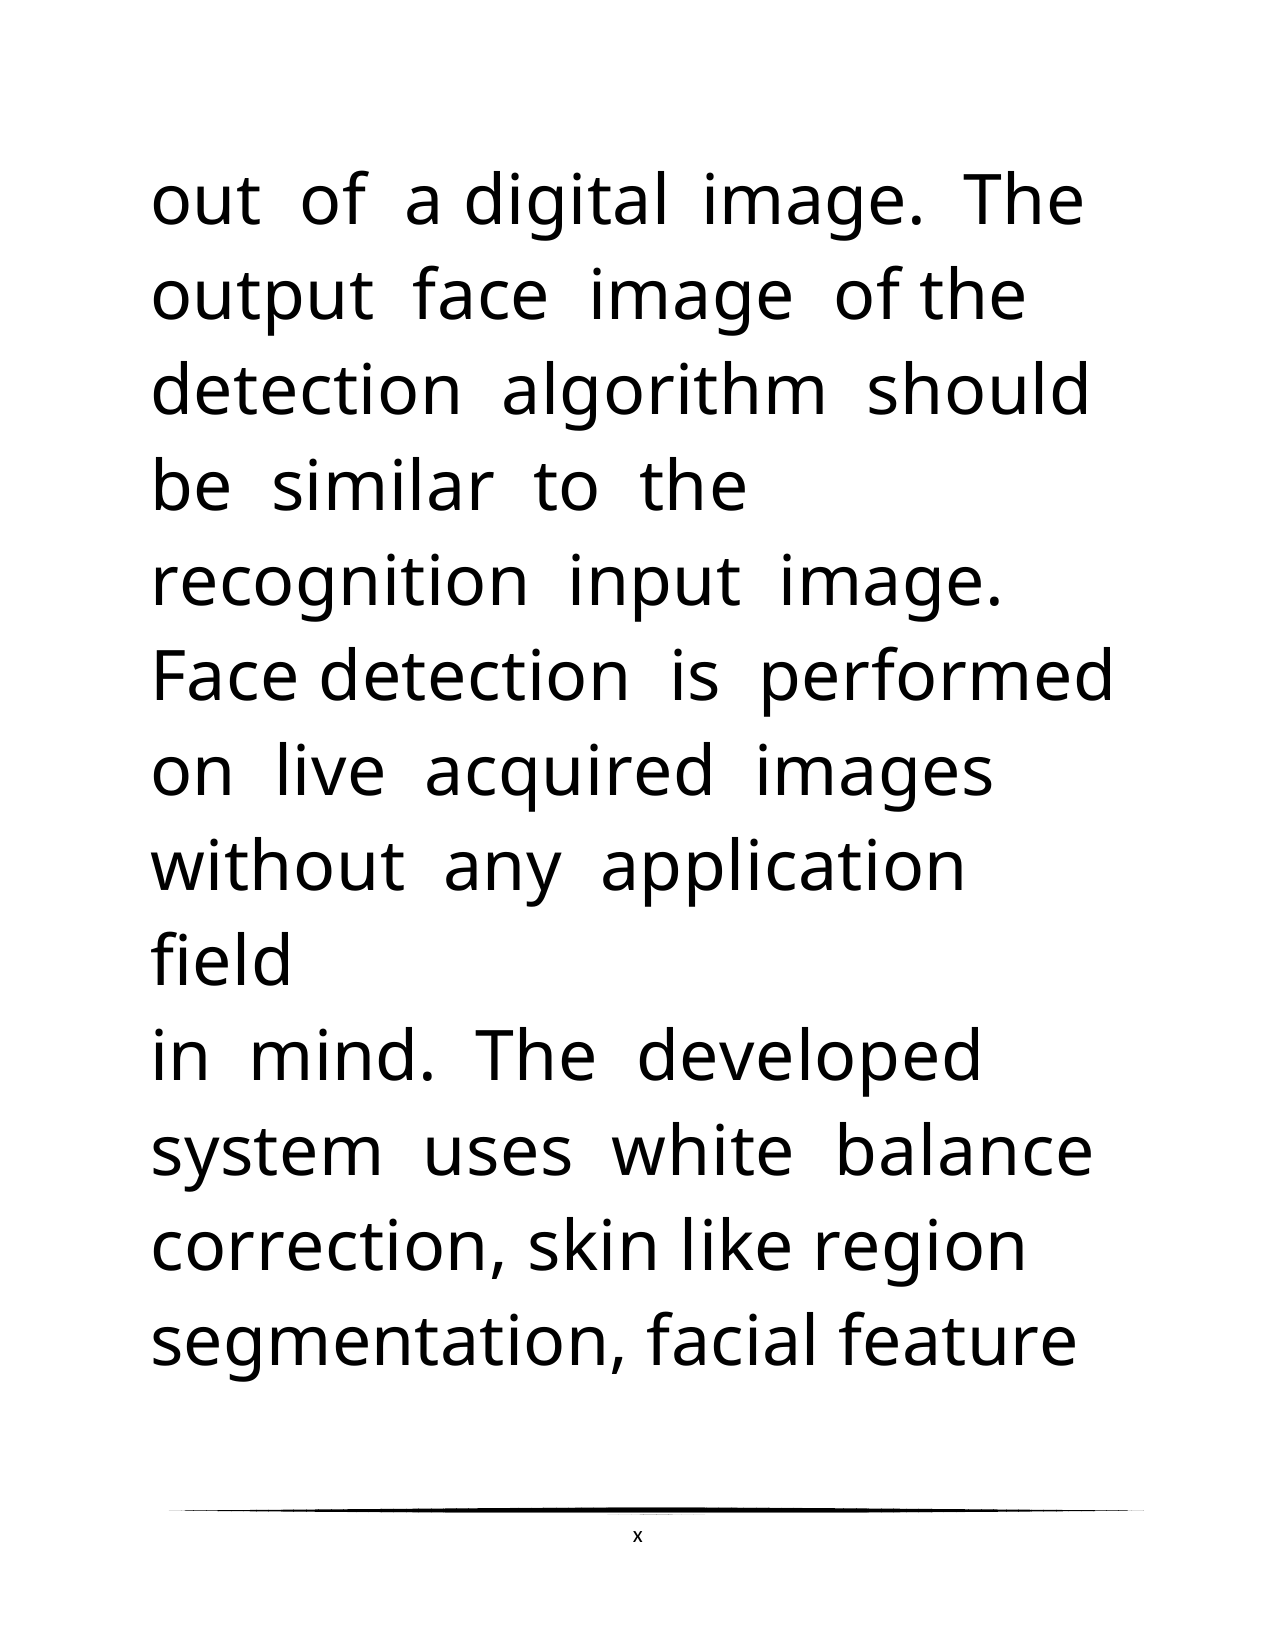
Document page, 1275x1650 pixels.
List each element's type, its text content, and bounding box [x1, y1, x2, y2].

text on live acquired images without any application field [150, 721, 1125, 1006]
text in mind. The developed system uses white balance [150, 1006, 1125, 1196]
text correction, skin like region segmentation, facial feature [150, 1196, 1125, 1386]
picture [168, 1506, 1144, 1515]
text out of a digital image. The output face image of the [150, 150, 1125, 340]
text detection algorithm should be similar to the [150, 340, 1125, 530]
text recognition input image. Face detection is performed [150, 530, 1125, 721]
